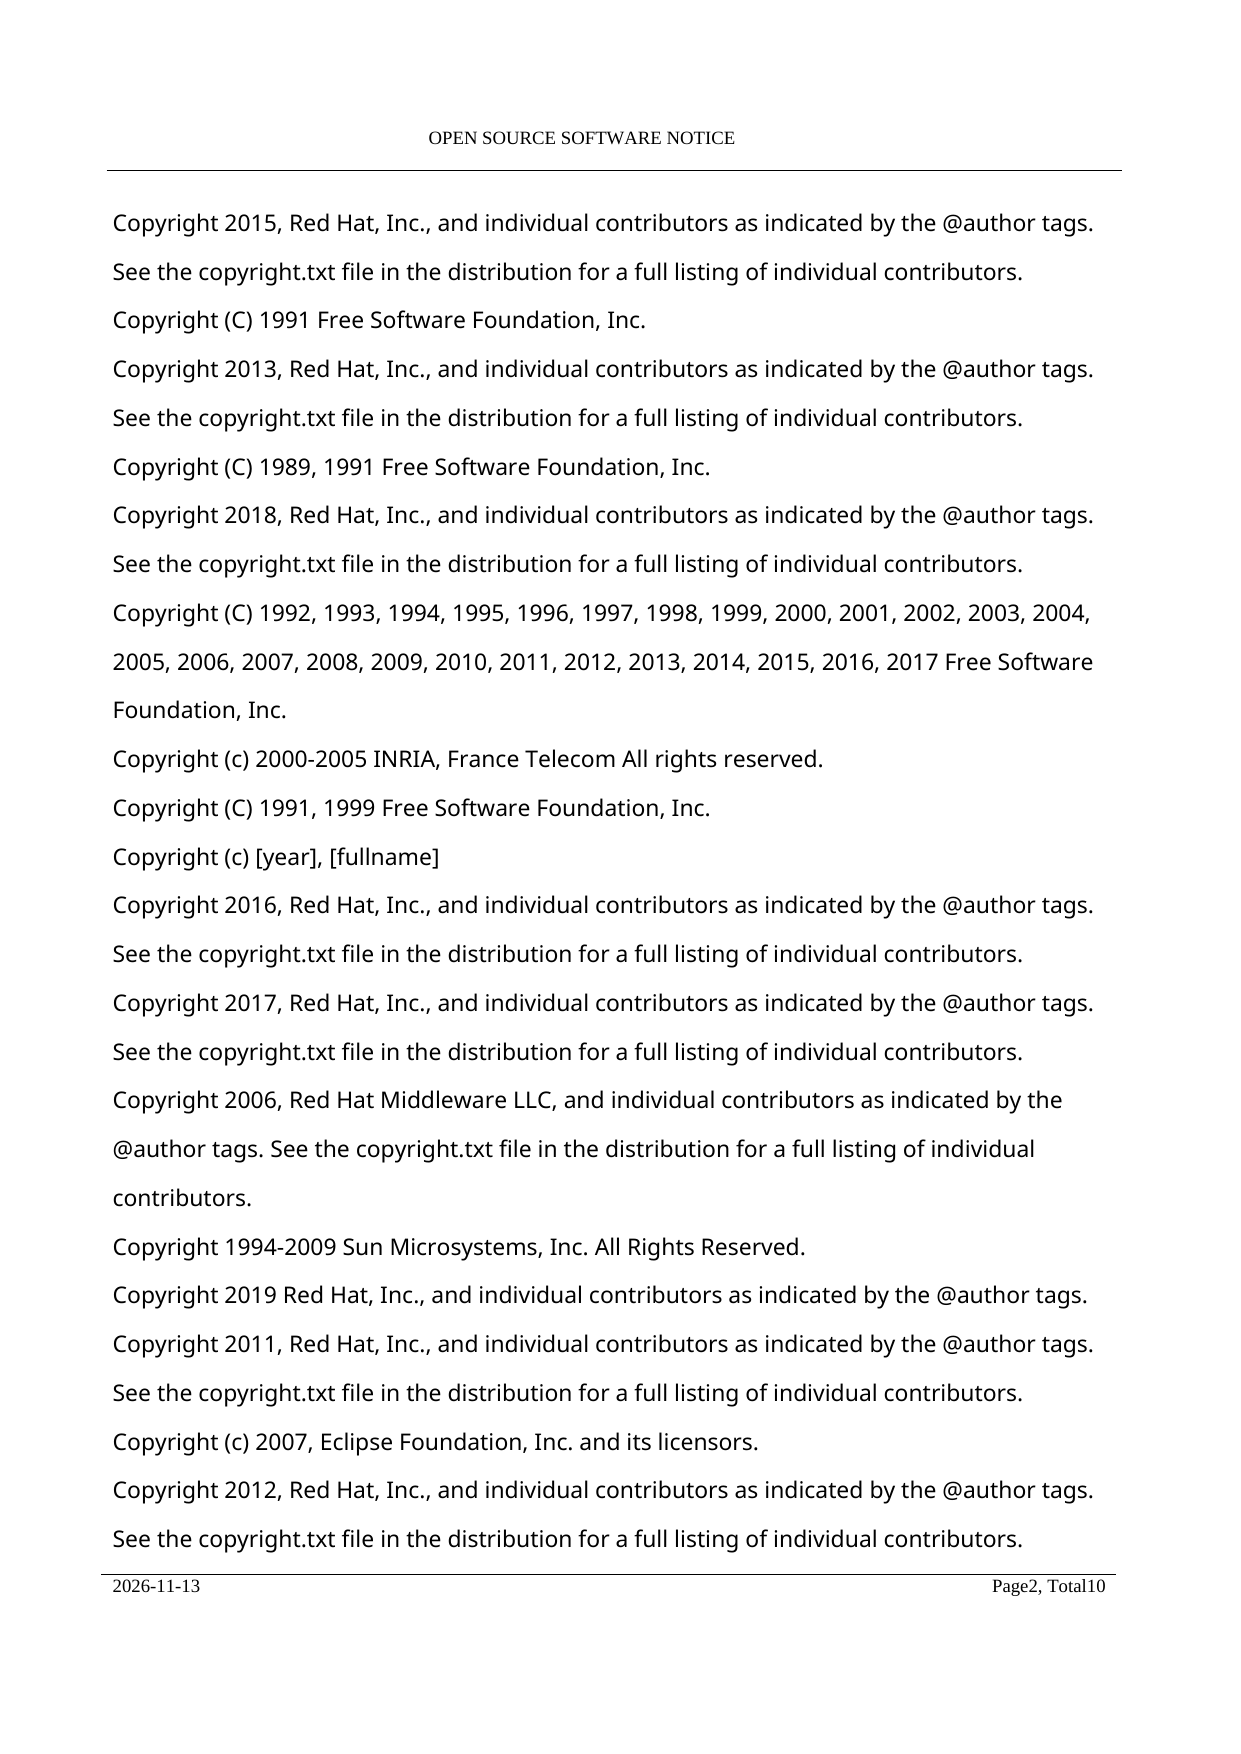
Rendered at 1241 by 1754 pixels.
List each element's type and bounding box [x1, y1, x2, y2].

text [112, 206, 1128, 1555]
